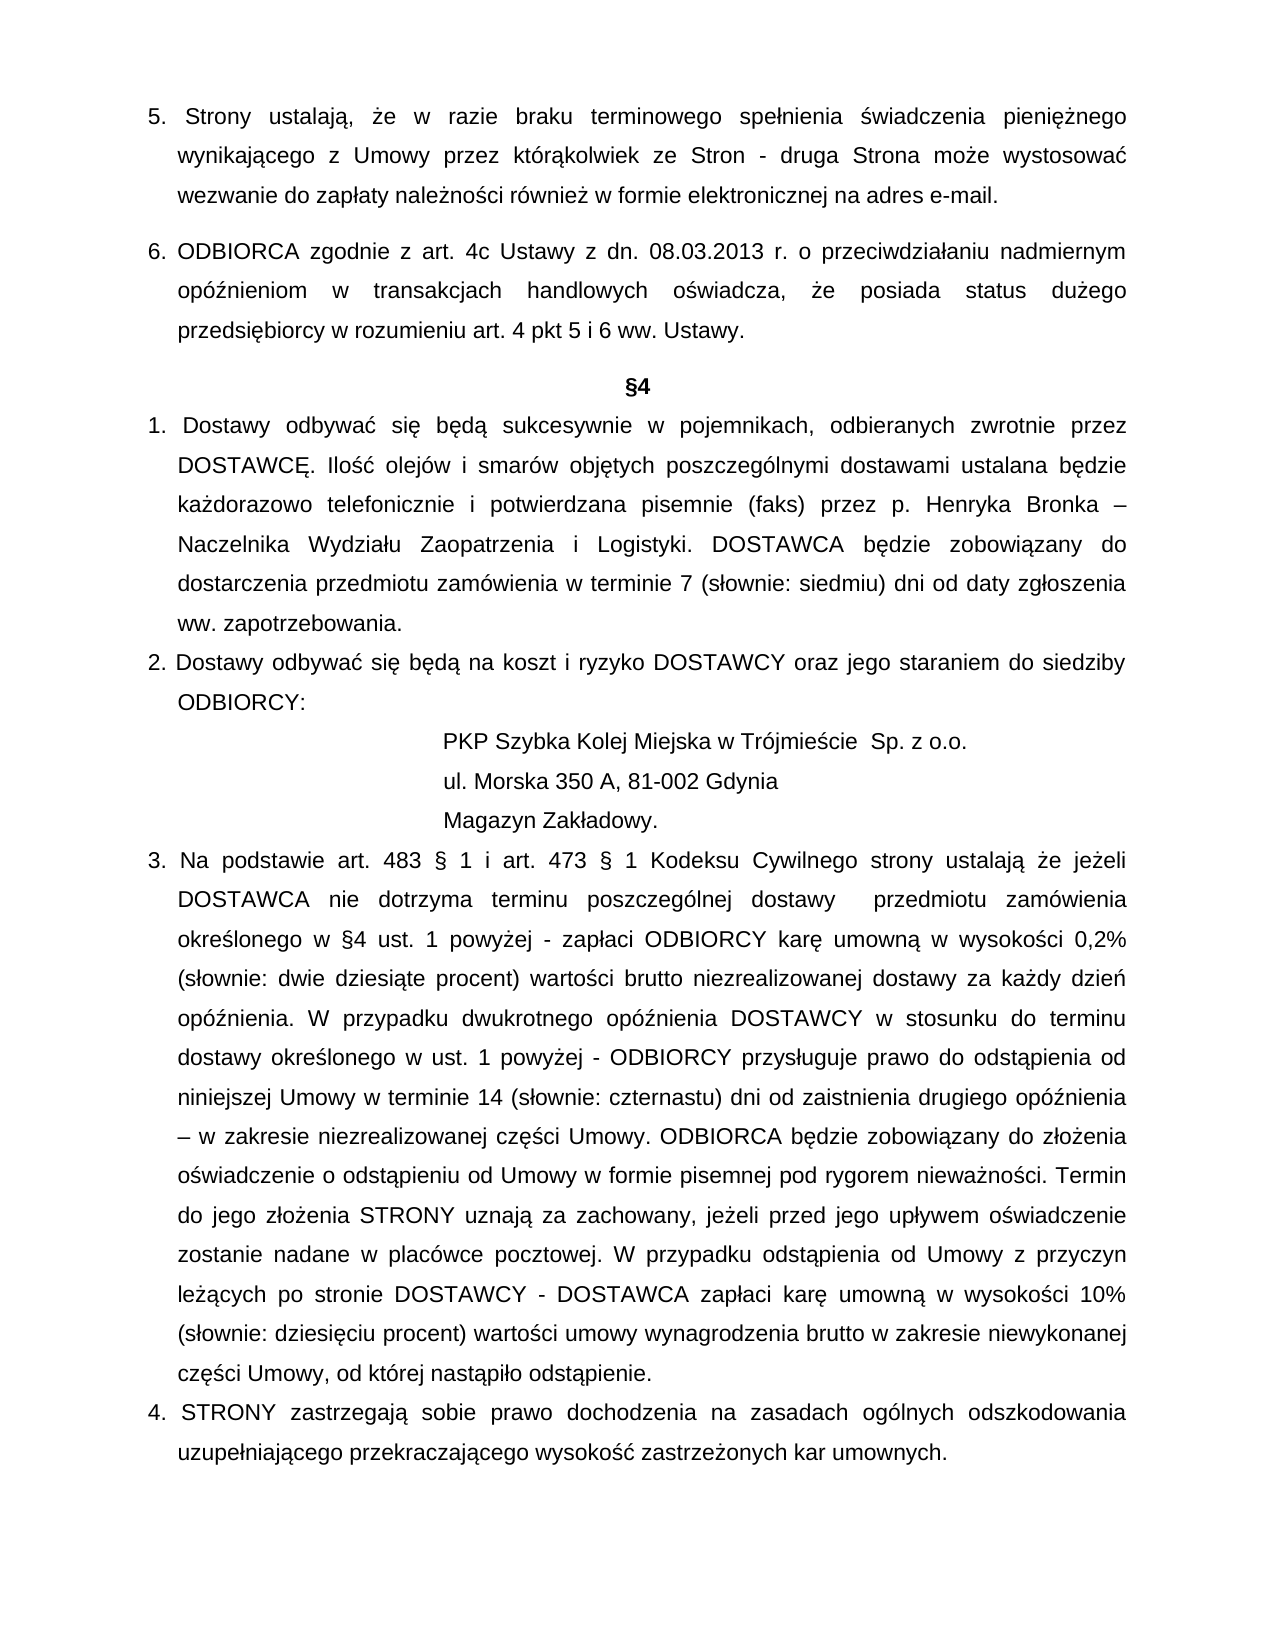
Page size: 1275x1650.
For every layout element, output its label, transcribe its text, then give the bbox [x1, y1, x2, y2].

text ul. Morska 81-002 Gdynia [148, 768, 1127, 794]
text PKP Szybka Kolej Miejska w Trójmieście Sp. z o.o. [369, 728, 1127, 754]
text Magazyn Zakładowy. [148, 807, 1127, 833]
text 6. ODBIORCA zgodnie z art. 4c Ustawy z dn. 08.03.2013 r. o przeciwdziałaniu nadmiernym opóźnieniom w transakcjach handlowych oświadcza, że posiada status dużego przedsiębiorcy w rozumieniu art. 4 pkt 5 i 6 ww. Ustawy. [148, 238, 1127, 343]
text §4 [148, 373, 1127, 399]
text 2. Dostawy odbywać się będą na koszt i ryzyko DOSTAWCY oraz jego staraniem do siedziby ODBIORCY: [148, 649, 1127, 715]
text 5. Strony ustalają, że w razie braku terminowego spełnienia świadczenia pieniężnego wynikającego z Umowy przez którąkolwiek ze Stron - druga Strona może wystosować wezwanie do zapłaty należności również w formie elektronicznej na adres e-mail. [148, 103, 1127, 208]
text 4. STRONY zastrzegają sobie prawo dochodzenia na zasadach ogólnych odszkodowania uzupełniającego przekraczającego wysokość zastrzeżonych kar umownych. [148, 1399, 1127, 1465]
text 3. Na podstawie art. 483 § 1 i art. 473 § 1 Kodeksu Cywilnego strony ustalają że jeżeli DOSTAWCA nie dotrzyma terminu poszczególnej dostawy przedmiotu zamówienia określonego w §4 ust. 1 powyżej - zapłaci ODBIORCY karę umowną w wysokości 0,2% (słownie: dwie dziesiąte procent) wartości brutto niezrealizowanej dostawy za każdy dzień opóźnienia. W przypadku dwukrotnego opóźnienia DOSTAWCY w stosunku do terminu dostawy określonego w ust. 1 powyżej - ODBIORCY przysługuje prawo do odstąpienia od niniejszej Umowy w terminie 14 (słownie: czternastu) dni od zaistnienia drugiego opóźnienia – w zakresie niezrealizowanej części Umowy. ODBIORCA będzie zobowiązany do złożenia oświadczenie o odstąpieniu od Umowy w formie pisemnej pod rygorem nieważności. Termin do jego złożenia STRONY uznają za zachowany, jeżeli przed jego upływem oświadczenie zostanie nadane w placówce pocztowej. W przypadku odstąpienia od Umowy z przyczyn leżących po stronie DOSTAWCY - DOSTAWCA zapłaci karę umowną w wysokości 10% (słownie: dziesięciu procent) wartości umowy wynagrodzenia brutto w zakresie niewykonanej części Umowy, od której nastąpiło odstąpienie. [148, 847, 1127, 1386]
text 1. Dostawy odbywać się będą sukcesywnie w pojemnikach, odbieranych zwrotnie przez DOSTAWCĘ. Ilość olejów i smarów objętych poszczególnymi dostawami ustalana będzie każdorazowo telefonicznie i potwierdzana pisemnie (faks) przez p. Henryka Bronka – Naczelnika Wydziału Zaopatrzenia i Logistyki. DOSTAWCA będzie zobowiązany do dostarczenia przedmiotu zamówienia w terminie 7 (słownie: siedmiu) dni od daty zgłoszenia ww. zapotrzebowania. [148, 412, 1127, 636]
